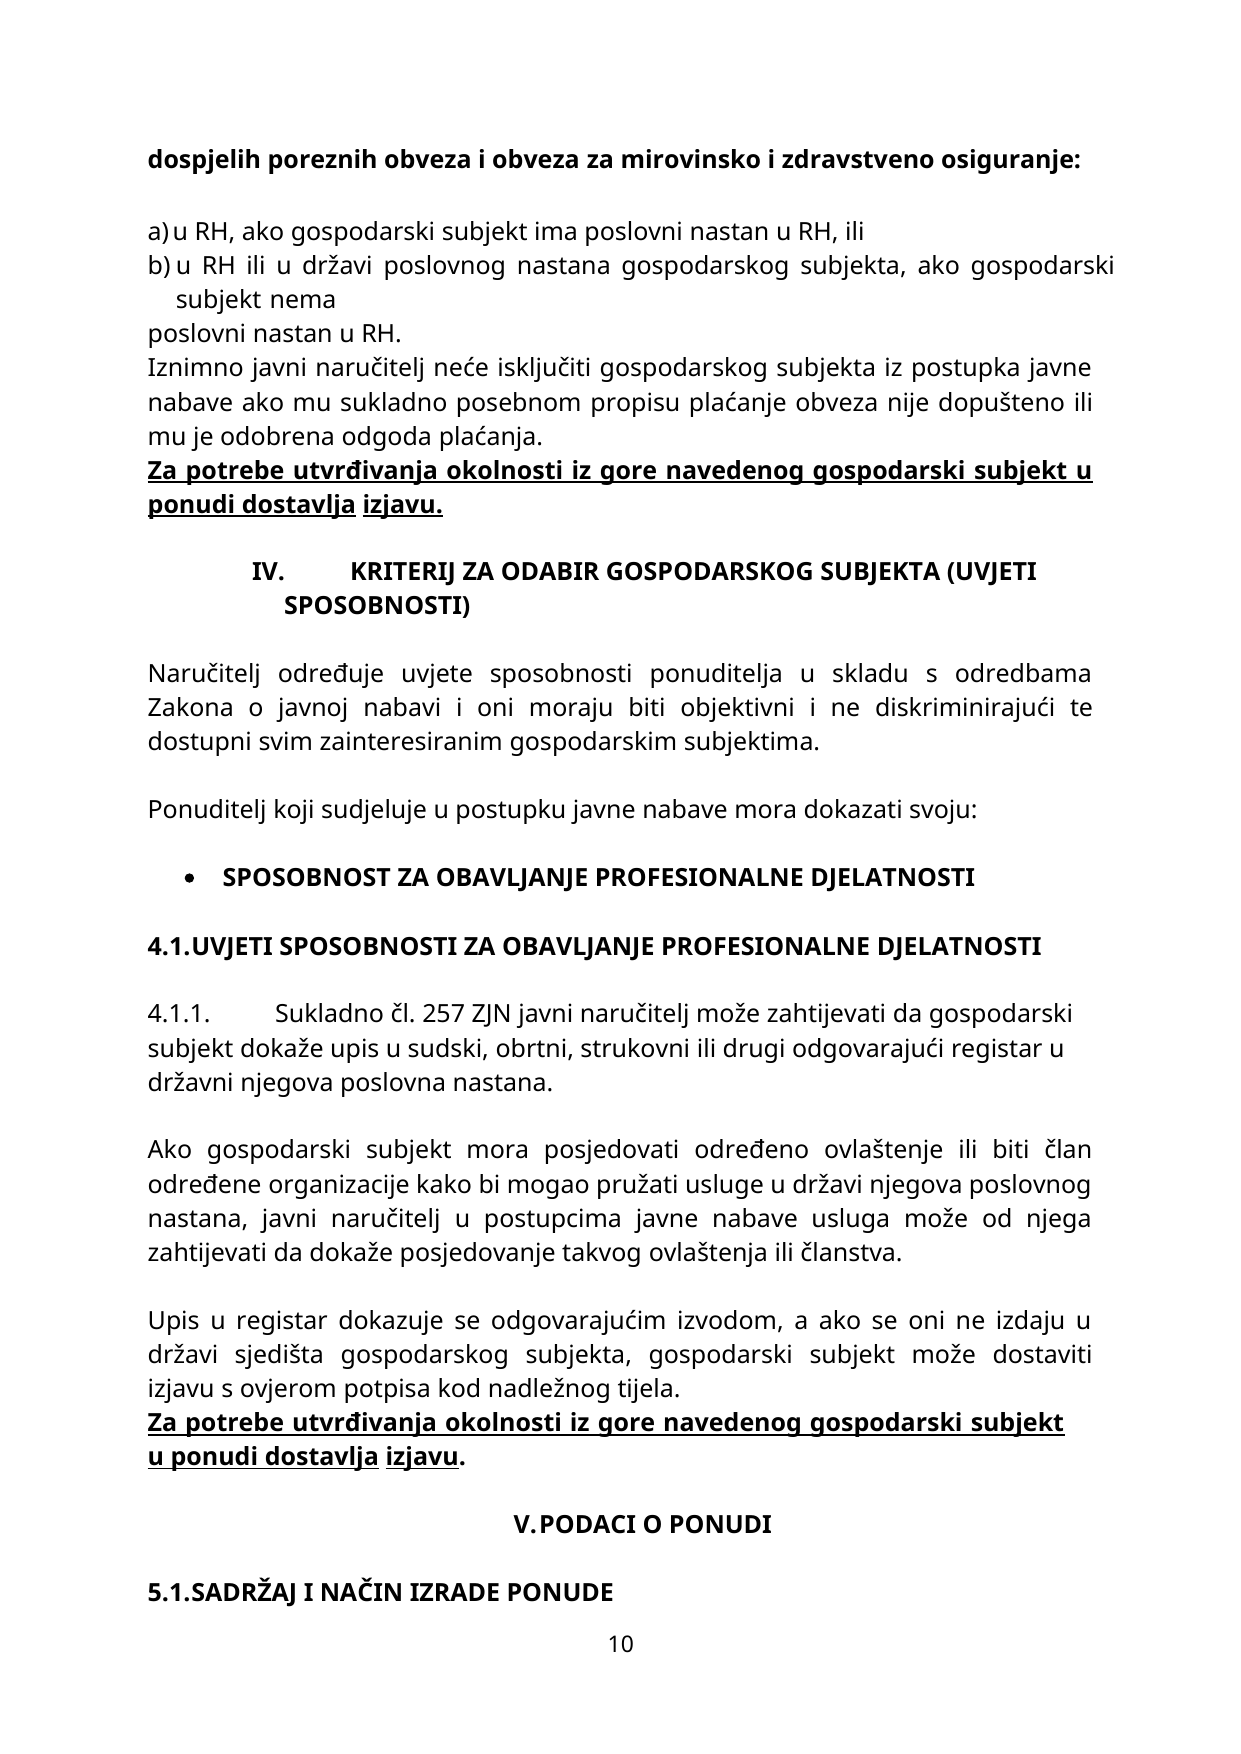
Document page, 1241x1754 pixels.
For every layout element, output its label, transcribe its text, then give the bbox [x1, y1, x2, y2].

text Ako gospodarski subjekt mora posjedovati određeno ovlaštenje ili biti član određene organizacije kako bi mogao pružati usluge u državi njegova poslovnog nastana, javni naručitelj u postupcima javne nabave usluga može od njega zahtijevati da dokaže posjedovanje takvog ovlaštenja ili članstva. [147, 1132, 1093, 1268]
list KRITERIJ ZA ODABIR GOSPODARSKOG SUBJEKTA (UVJETI SPOSOBNOSTI) [252, 554, 1115, 622]
text Za potrebe utvrđivanja okolnosti iz gore navedenog gospodarski subjekt u ponudi dostavlja izjavu. [147, 1405, 1065, 1434]
text Za potrebe utvrđivanja okolnosti iz gore navedenog gospodarski subjekt u ponudi dostavlja izjavu. [147, 482, 1093, 520]
list u RH ili u državi poslovnog nastana gospodarskog subjekta, ako gospodarski subjekt nema [147, 248, 1115, 316]
text Naručitelj određuje uvjete sposobnosti ponuditelja u skladu s odredbama Zakona o javnoj nabavi i oni moraju biti objektivni i ne diskriminirajući te dostupni svim zainteresiranim gospodarskim subjektima. [147, 656, 1093, 758]
list Sukladno čl. 257 ZJN javni naručitelj može zahtijevati da gospodarski subjekt dokaže upis u sudski, obrtni, strukovni ili drugi odgovarajući registar u državni njegova poslovna nastana. [147, 996, 1093, 1098]
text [147, 142, 1115, 176]
text Ponuditelj koji sudjeluje u postupku javne nabave mora dokazati svoju: [147, 792, 1115, 826]
text poslovni nastan u RH. [147, 316, 1115, 350]
text Za potrebe utvrđivanja okolnosti iz gore navedenog gospodarski subjekt u ponudi dostavlja izjavu. [147, 1435, 1065, 1473]
text Upis u registar dokazuje se odgovarajućim izvodom, a ako se oni ne izdaju u državi sjedišta gospodarskog subjekta, gospodarski subjekt može dostaviti izjavu s ovjerom potpisa kod nadležnog tijela. [147, 1303, 1093, 1405]
list UVJETI SPOSOBNOSTI ZA OBAVLJANJE PROFESIONALNE DJELATNOSTI [147, 928, 1115, 962]
list PODACI O PONUDI [513, 1506, 1115, 1540]
list u RH, ako gospodarski subjekt ima poslovni nastan u RH, ili [147, 214, 1115, 248]
list SADRŽAJ I NAČIN IZRADE PONUDE [147, 1574, 1115, 1608]
text Iznimno javni naručitelj neće isključiti gospodarskog subjekta iz postupka javne nabave ako mu sukladno posebnom propisu plaćanje obveza nije dopušteno ili mu je odobrena odgoda plaćanja. [147, 350, 1093, 452]
list SPOSOBNOST ZA OBAVLJANJE PROFESIONALNE DJELATNOSTI [185, 860, 1115, 894]
text Za potrebe utvrđivanja okolnosti iz gore navedenog gospodarski subjekt u ponudi dostavlja izjavu. [147, 452, 1093, 481]
